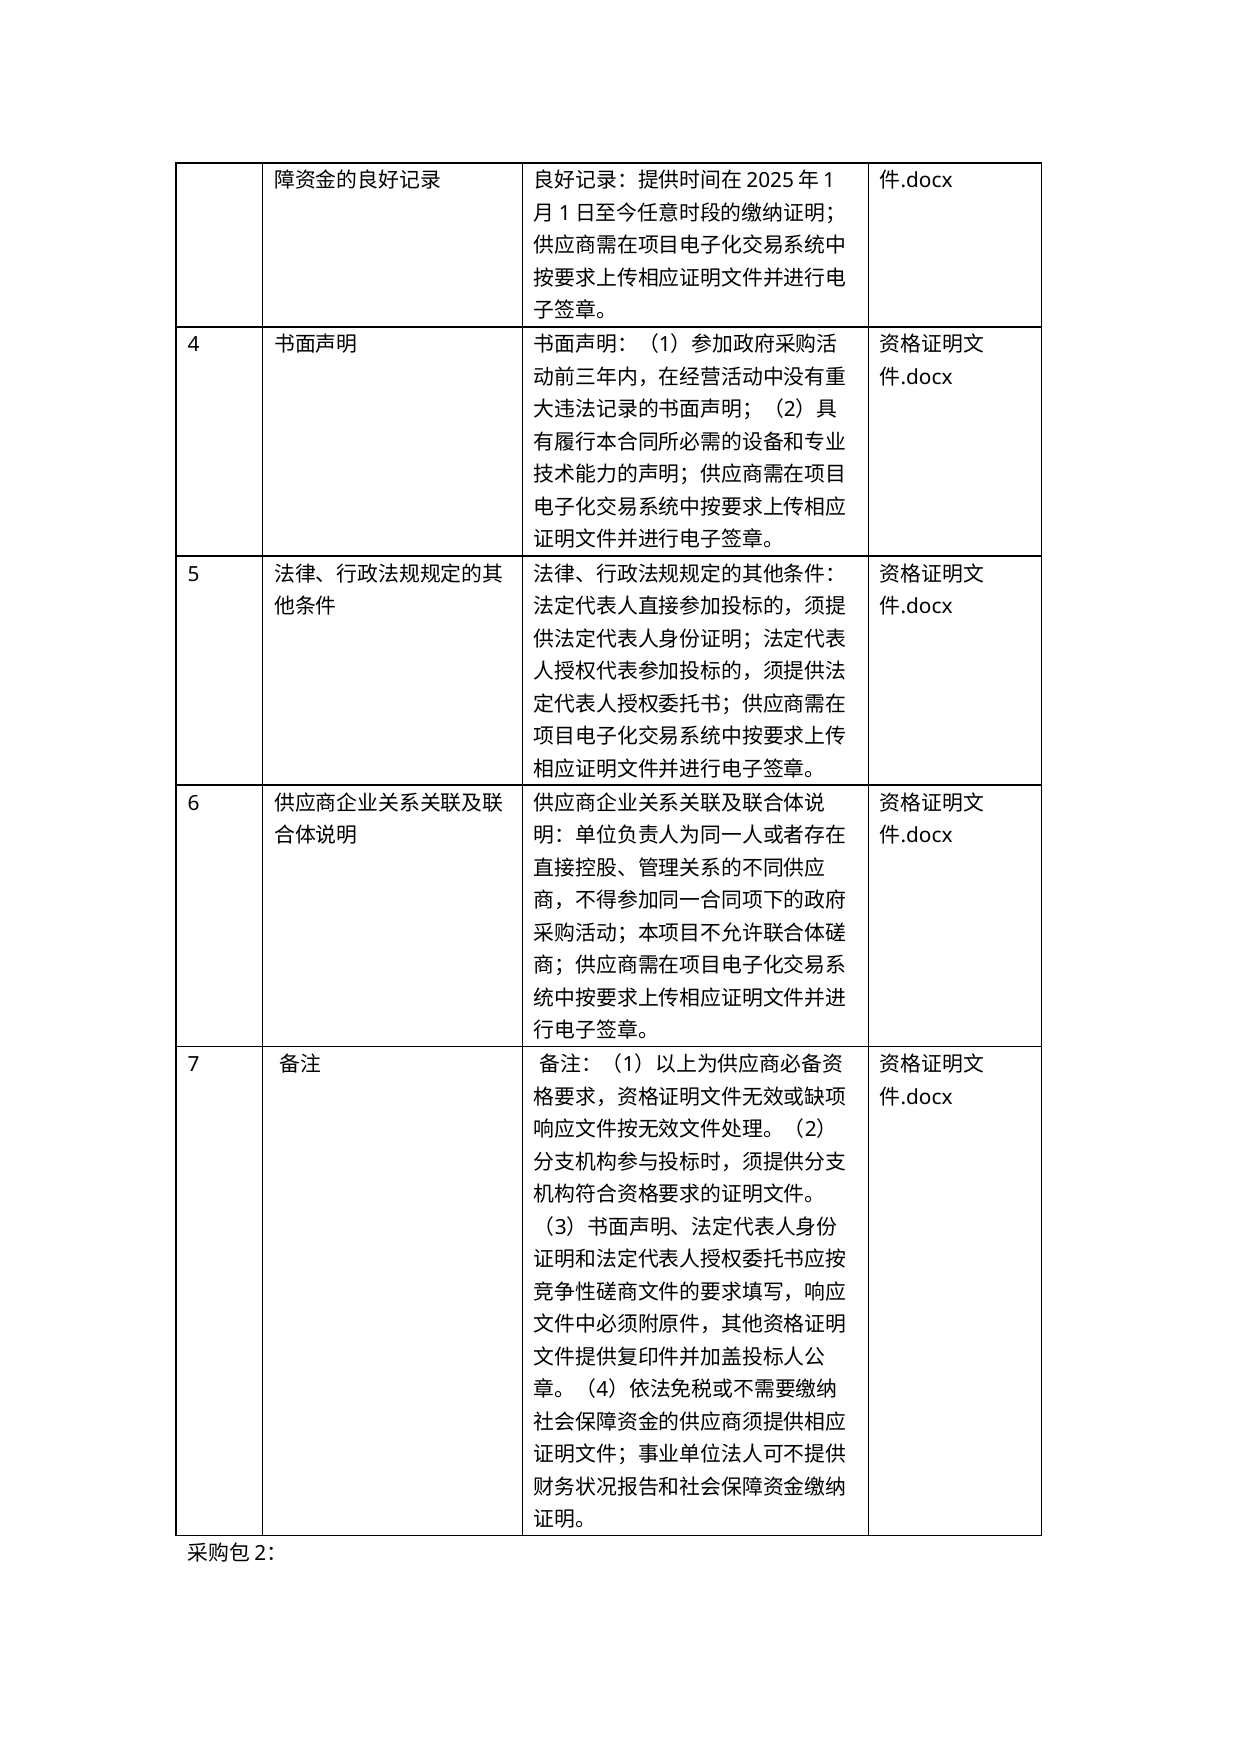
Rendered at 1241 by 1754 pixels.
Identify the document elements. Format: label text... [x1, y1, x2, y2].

table_cell 资格证明文件.docx [869, 328, 1041, 555]
table_cell 供应商企业关系关联及联合体说明 [263, 786, 522, 1046]
table_cell 4 [177, 328, 262, 555]
table_cell 备注：（1）以上为供应商必备资格要求，资格证明文件无效或缺项响应文件按无效文件处理。（2）分支机构参与投标时，须提供分支机构符合资格要求的证明文件。（3）书面声明、法定代表人身份证明和法定代表人授权委托书应按竞争性磋商文件的要求填写，响应文件中必须附原件，其他资格证明文件提供复印件并加盖投标人公章。（4）依法免税或不需要缴纳社会保障资金的供应商须提供相应证明文件；事业单位法人可不提供财务状况报告和社会保障资金缴纳证明。 [523, 1047, 868, 1535]
table_cell 书面声明：（1）参加政府采购活动前三年内，在经营活动中没有重大违法记录的书面声明；（2）具有履行本合同所必需的设备和专业技术能力的声明；供应商需在项目电子化交易系统中按要求上传相应证明文件并进行电子签章。 [523, 328, 868, 555]
table_cell 法律、行政法规规定的其他条件 [263, 557, 522, 784]
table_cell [523, 164, 868, 326]
table_cell 资格证明文件.docx [869, 786, 1041, 1046]
table_cell 资格证明文件.docx [869, 164, 1041, 326]
table_cell 3 [177, 164, 262, 326]
table_cell 5 [177, 557, 262, 784]
table_cell 7 [177, 1047, 262, 1535]
table_cell 备注 [263, 1047, 522, 1535]
table_cell 法律、行政法规规定的其他条件：法定代表人直接参加投标的，须提供法定代表人身份证明；法定代表人授权代表参加投标的，须提供法定代表人授权委托书；供应商需在项目电子化交易系统中按要求上传相应证明文件并进行电子签章。 [523, 557, 868, 784]
table_cell 资格证明文件.docx [869, 557, 1041, 784]
text 采购包2： [187, 1536, 1053, 1569]
table_cell 供应商企业关系关联及联合体说明：单位负责人为同一人或者存在直接控股、管理关系的不同供应商，不得参加同一合同项下的政府采购活动；本项目不允许联合体磋商；供应商需在项目电子化交易系统中按要求上传相应证明文件并进行电子签章。 [523, 786, 868, 1046]
table_cell 书面声明 [263, 328, 522, 555]
table_cell 资格证明文件.docx [869, 1047, 1041, 1535]
table_cell 有依法缴纳税收和社会保障资金的良好记录 [263, 164, 522, 326]
table_cell 6 [177, 786, 262, 1046]
